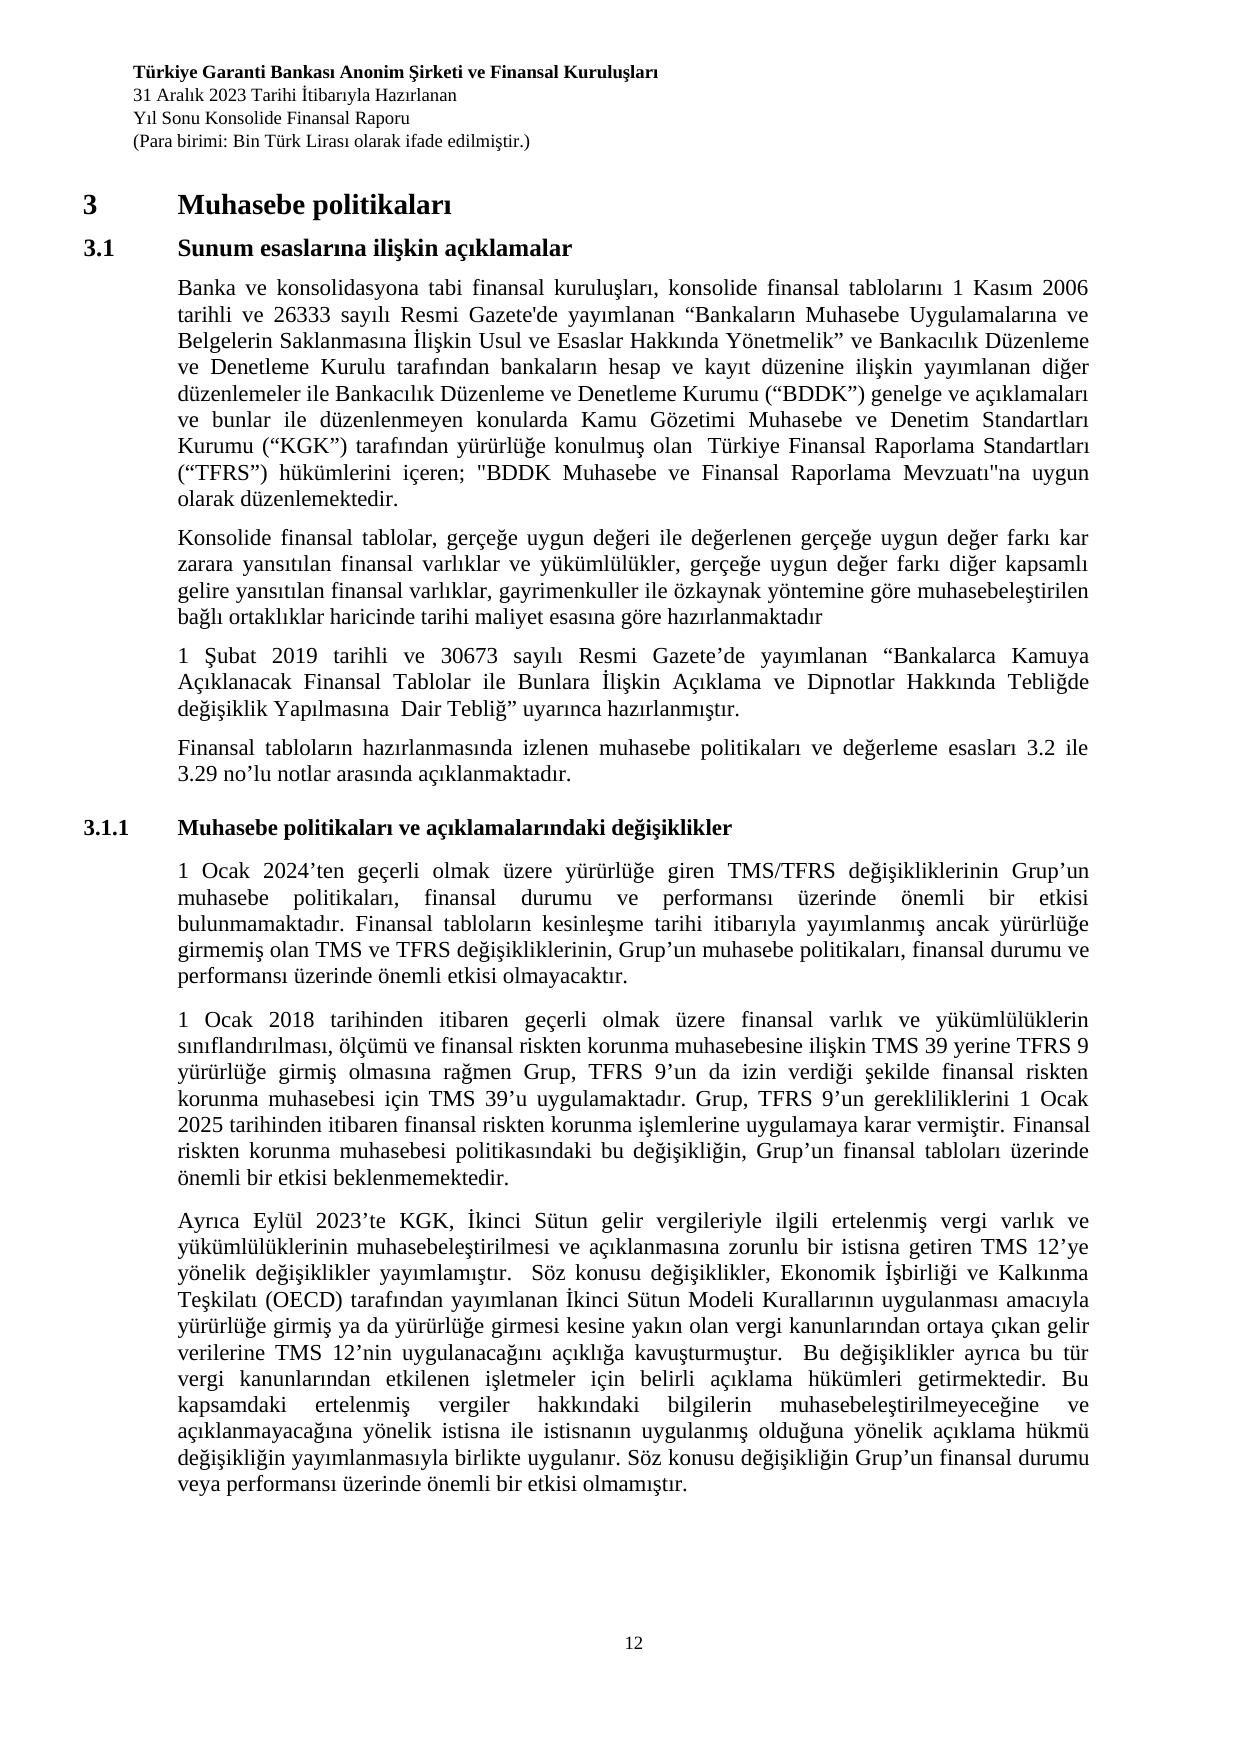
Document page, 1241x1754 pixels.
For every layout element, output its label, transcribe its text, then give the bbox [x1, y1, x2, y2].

text 1 Şubat 2019 tarihli ve 30673 sayılı Resmi Gazete’de yayımlanan “Bankalarca Kamuya Açıklanacak Finansal Tablolar ile Bunlara İlişkin Açıklama ve Dipnotlar Hakkında Tebliğde değişiklik Yapılmasına Dair Tebliğ” uyarınca hazırlanmıştır. [177, 642, 1090, 721]
text 1 Ocak 2018 tarihinden itibaren geçerli olmak üzere finansal varlık ve yükümlülüklerin sınıflandırılması, ölçümü ve finansal riskten korunma muhasebesine ilişkin TMS 39 yerine TFRS 9 yürürlüğe girmiş olmasına rağmen Grup, TFRS 9’un da izin verdiği şekilde finansal riskten korunma muhasebesi için TMS 39’u uygulamaktadır. Grup, TFRS 9’un gerekliliklerini 1 Ocak 2025 tarihinden itibaren finansal riskten korunma işlemlerine uygulamaya karar vermiştir. Finansal riskten korunma muhasebesi politikasındaki bu değişikliğin, Grup’un finansal tabloları üzerinde önemli bir etkisi beklenmemektedir. [177, 1006, 1090, 1190]
text Konsolide finansal tablolar, gerçeğe uygun değeri ile değerlenen gerçeğe uygun değer farkı kar zarara yansıtılan finansal varlıklar ve yükümlülükler, gerçeğe uygun değer farkı diğer kapsamlı gelire yansıtılan finansal varlıklar, gayrimenkuller ile özkaynak yöntemine göre muhasebeleştirilen bağlı ortaklıklar haricinde tarihi maliyet esasına göre hazırlanmaktadır [177, 524, 1090, 629]
text 3.1.1 Muhasebe politikaları ve açıklamalarındaki değişiklikler [83, 814, 1090, 841]
text 3.1 Sunum esaslarına ilişkin açıklamalar [83, 233, 1090, 262]
text 3 Muhasebe politikaları [83, 187, 1179, 221]
text Banka ve konsolidasyona tabi finansal kuruluşları, konsolide finansal tablolarını 1 Kasım 2006 tarihli ve 26333 sayılı Resmi Gazete'de yayımlanan “Bankaların Muhasebe Uygulamalarına ve Belgelerin Saklanmasına İlişkin Usul ve Esaslar Hakkında Yönetmelik” ve Bankacılık Düzenleme ve Denetleme Kurulu tarafından bankaların hesap ve kayıt düzenine ilişkin yayımlanan diğer düzenlemeler ile Bankacılık Düzenleme ve Denetleme Kurumu (“BDDK”) genelge ve açıklamaları ve bunlar ile düzenlenmeyen konularda Kamu Gözetimi Muhasebe ve Denetim Standartları Kurumu (“KGK”) tarafından yürürlüğe konulmuş olan Türkiye Finansal Raporlama Standartları (“TFRS”) hükümlerini içeren; "BDDK Muhasebe ve Finansal Raporlama Mevzuatı"na uygun olarak düzenlemektedir. [177, 274, 1090, 512]
text 1 Ocak 2024’ten geçerli olmak üzere yürürlüğe giren TMS/TFRS değişikliklerinin Grup’un muhasebe politikaları, finansal durumu ve performansı üzerinde önemli bir etkisi bulunmamaktadır. Finansal tabloların kesinleşme tarihi itibarıyla yayımlanmış ancak yürürlüğe girmemiş olan TMS ve TFRS değişikliklerinin, Grup’un muhasebe politikaları, finansal durumu ve performansı üzerinde önemli etkisi olmayacaktır. [177, 857, 1090, 989]
text Finansal tabloların hazırlanmasında izlenen muhasebe politikaları ve değerleme esasları 3.2 ile 3.29 no’lu notlar arasında açıklanmaktadır. [177, 733, 1090, 786]
text Ayrıca Eylül 2023’te KGK, İkinci Sütun gelir vergileriyle ilgili ertelenmiş vergi varlık ve yükümlülüklerinin muhasebeleştirilmesi ve açıklanmasına zorunlu bir istisna getiren TMS 12’ye yönelik değişiklikler yayımlamıştır. Söz konusu değişiklikler, Ekonomik İşbirliği ve Kalkınma Teşkilatı (OECD) tarafından yayımlanan İkinci Sütun Modeli Kurallarının uygulanması amacıyla yürürlüğe girmiş ya da yürürlüğe girmesi kesine yakın olan vergi kanunlarından ortaya çıkan gelir verilerine TMS 12’nin uygulanacağını açıklığa kavuşturmuştur. Bu değişiklikler ayrıca bu tür vergi kanunlarından etkilenen işletmeler için belirli açıklama hükümleri getirmektedir. Bu kapsamdaki ertelenmiş vergiler hakkındaki bilgilerin muhasebeleştirilmeyeceğine ve açıklanmayacağına yönelik istisna ile istisnanın uygulanmış olduğuna yönelik açıklama hükmü değişikliğin yayımlanmasıyla birlikte uygulanır. Söz konusu değişikliğin Grup’un finansal durumu veya performansı üzerinde önemli bir etkisi olmamıştır. [177, 1207, 1090, 1497]
